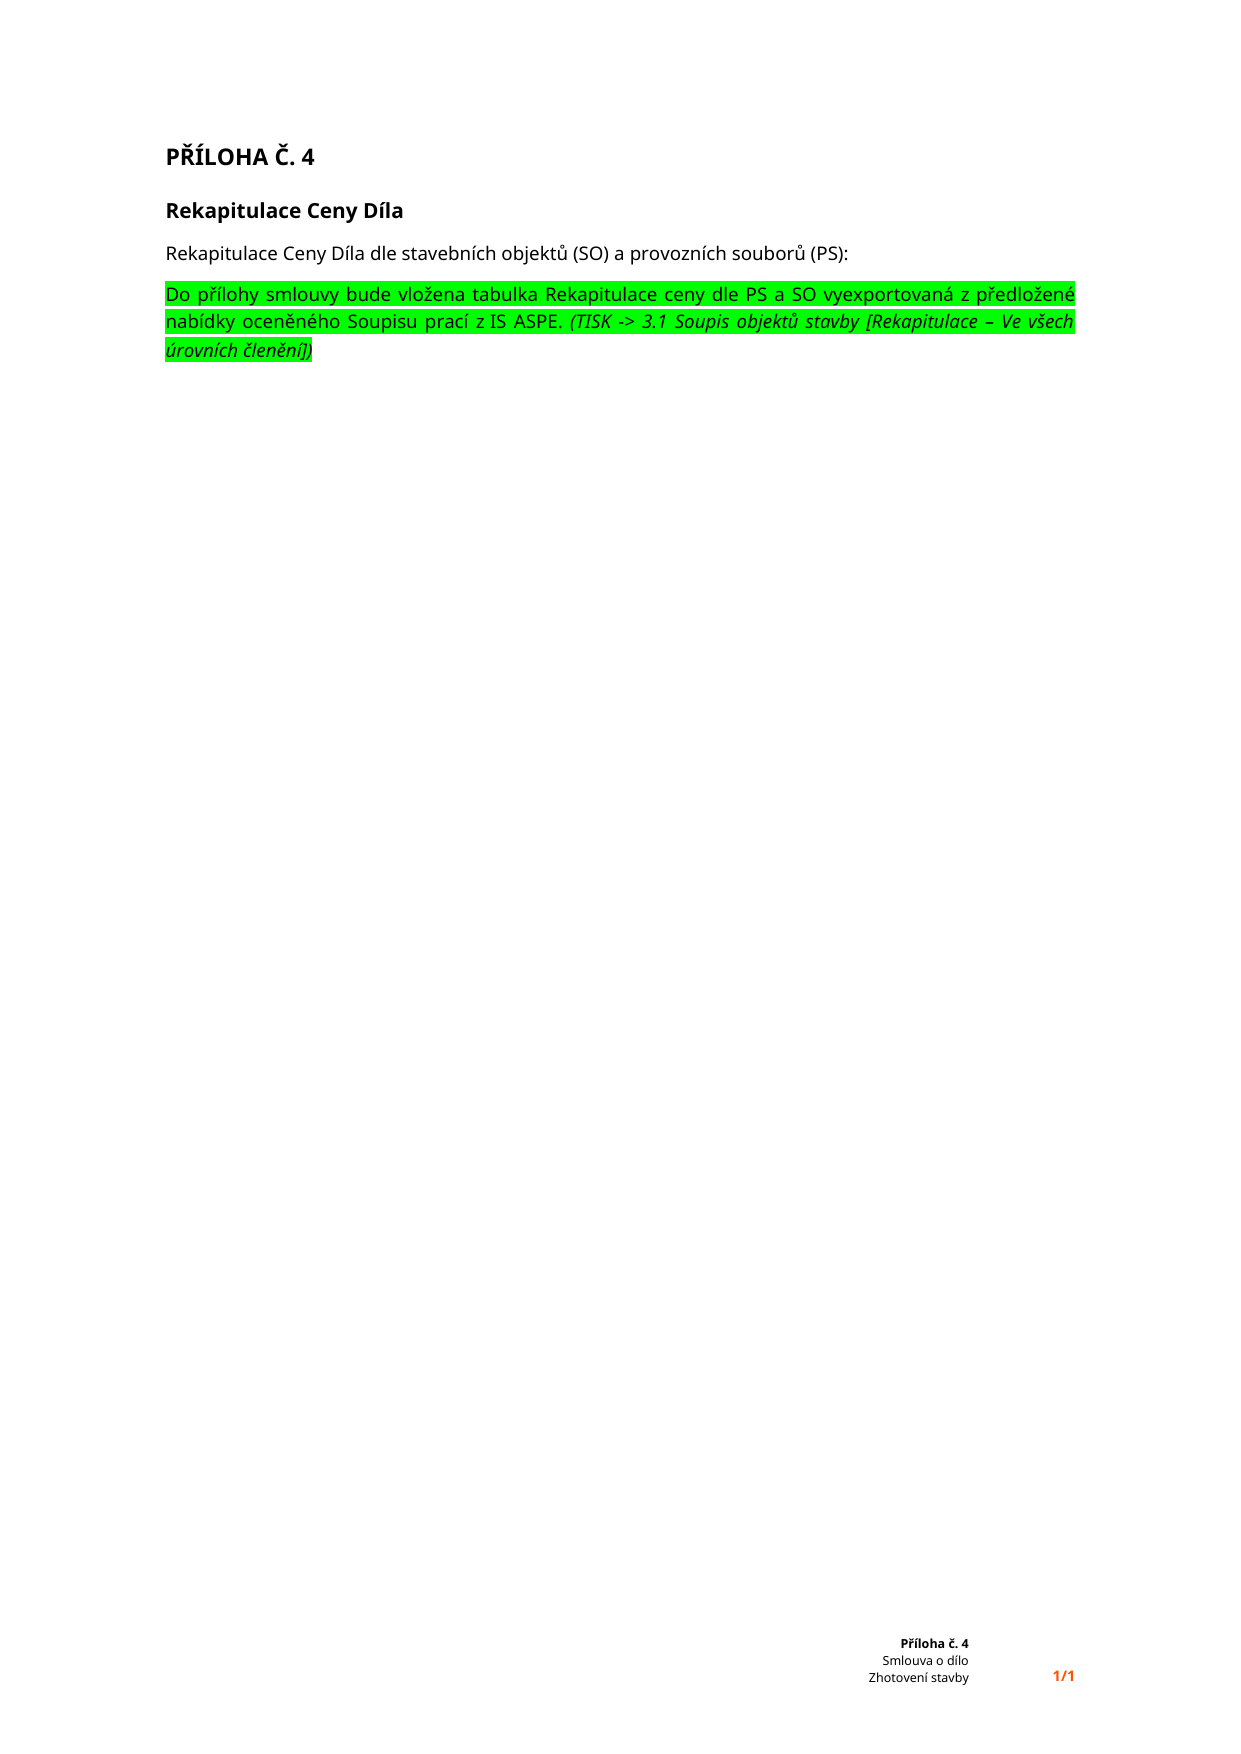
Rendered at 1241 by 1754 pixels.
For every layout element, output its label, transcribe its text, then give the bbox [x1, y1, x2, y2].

text Do přílohy smlouvy bude vložena tabulka Rekapitulace ceny dle PS a SO vyexportovaná z předložené nabídky oceněného Soupisu prací z IS ASPE. (TISK -> 3.1 Soupis objektů stavby [Rekapitulace – Ve všech úrovních členění]) [165, 334, 1075, 362]
text Příloha č. 4 [165, 141, 1075, 173]
text Rekapitulace Ceny Díla dle stavebních objektů (SO) a provozních souborů (PS): [165, 240, 1075, 266]
text Rekapitulace Ceny Díla [165, 197, 1075, 225]
